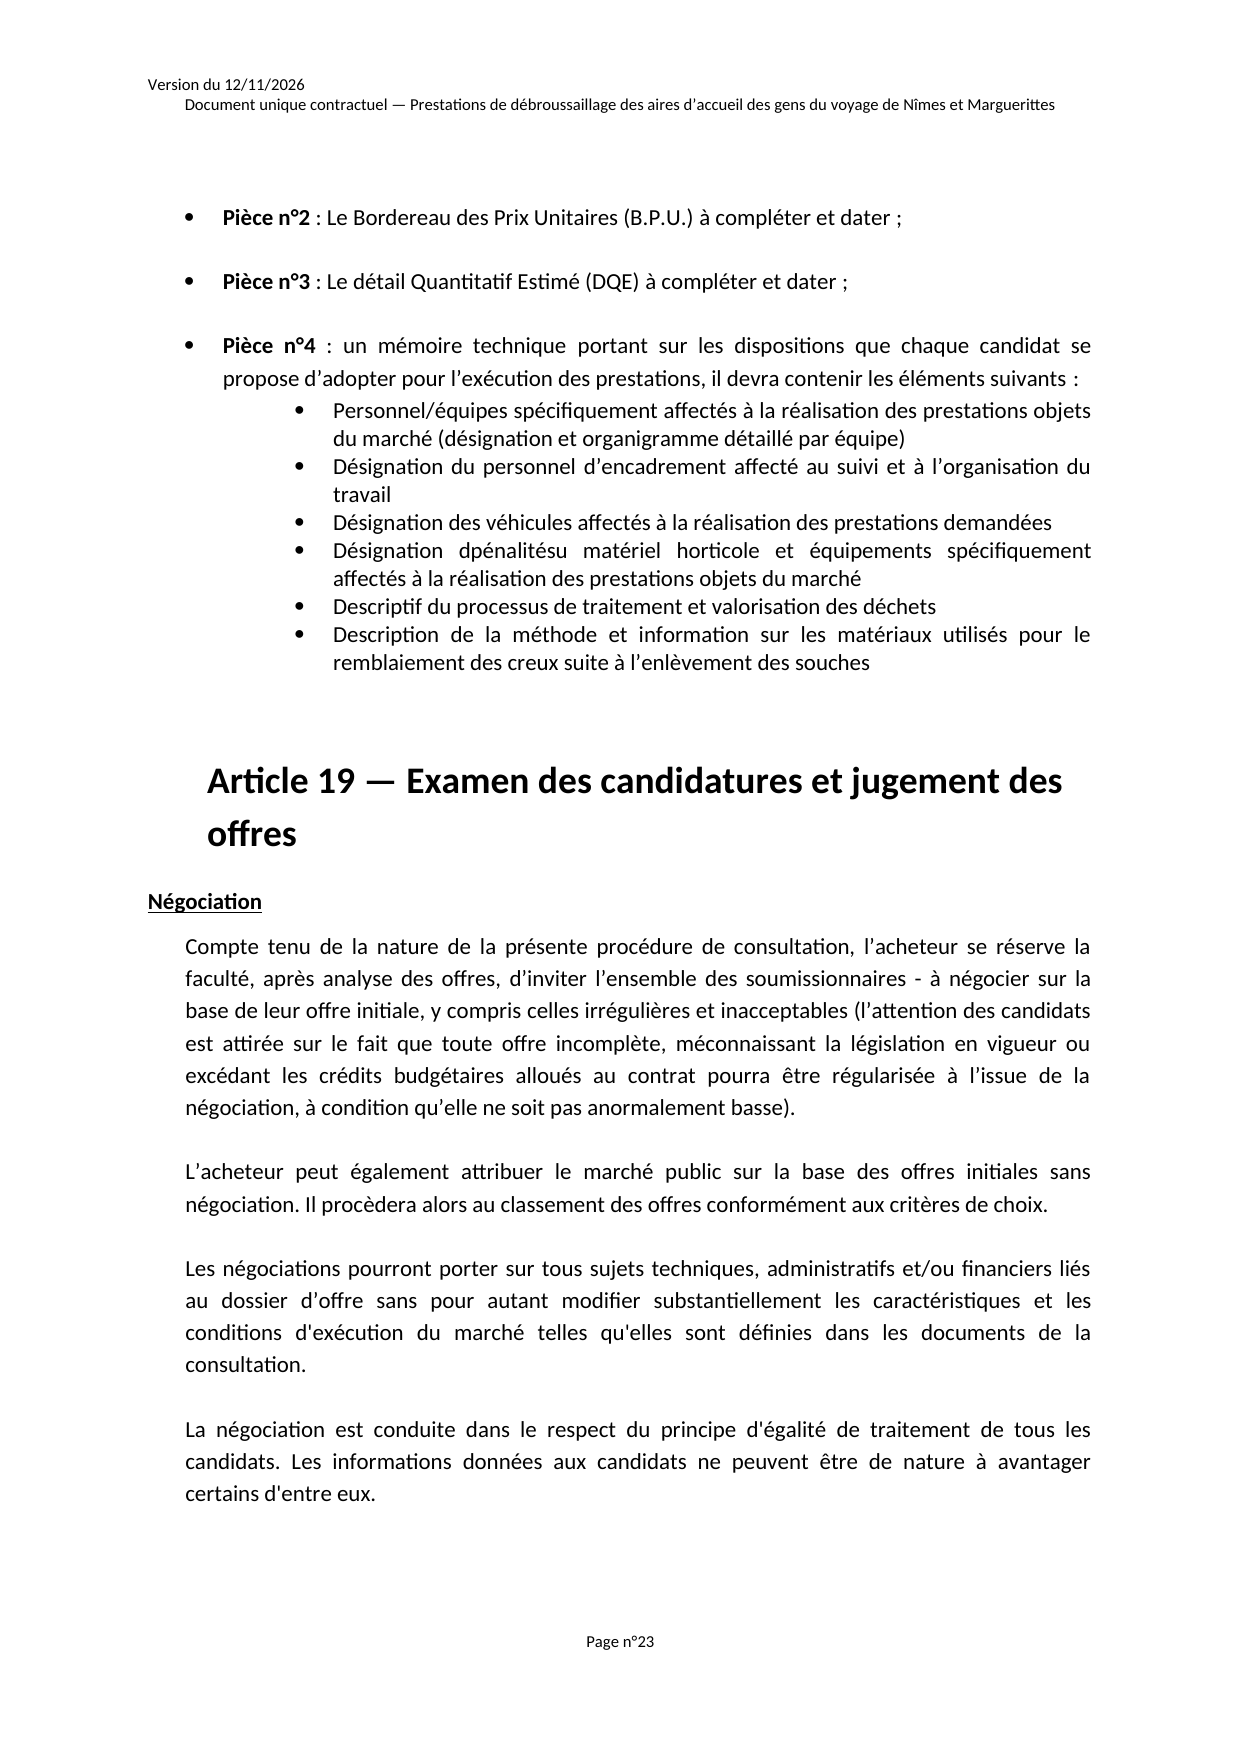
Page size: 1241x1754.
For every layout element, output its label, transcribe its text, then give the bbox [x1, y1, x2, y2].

list Désignation dpénalitésu matériel horticole et équipements spécifiquement affectés à la réalisation des prestations objets du marché [295, 536, 1092, 592]
list L’acheteur peut également attribuer le marché public sur la base des offres initiales sans négociation. Il procèdera alors au classement des offres conformément aux critères de choix. [185, 1157, 1092, 1218]
list Descriptif du processus de traitement et valorisation des déchets [295, 592, 1092, 620]
list Pièce n°2 : Le Bordereau des Prix Unitaires (B.P.U.) à compléter et dater ; [185, 203, 1092, 231]
list Compte tenu de la nature de la présente procédure de consultation, l’acheteur se réserve la faculté, après analyse des offres, d’inviter l’ensemble des soumissionnaires - à négocier sur la base de leur offre initiale, y compris celles irrégulières et inacceptables (l’attention des candidats est attirée sur le fait que toute offre incomplète, méconnaissant la législation en vigueur ou excédant les crédits budgétaires alloués au contrat pourra être régularisée à l’issue de la négociation, à condition qu’elle ne soit pas anormalement basse). [185, 932, 1092, 1121]
list Pièce n°3 : Le détail Quantitatif Estimé (DQE) à compléter et dater ; [185, 267, 1092, 295]
list La négociation est conduite dans le respect du principe d'égalité de traitement de tous les candidats. Les informations données aux candidats ne peuvent être de nature à avantager certains d'entre eux. [185, 1415, 1092, 1507]
list Pièce n°4 : un mémoire technique portant sur les dispositions que chaque candidat se propose d’adopter pour l’exécution des prestations, il devra contenir les éléments suivants : [185, 331, 1092, 392]
list Personnel/équipes spécifiquement affectés à la réalisation des prestations objets du marché (désignation et organigramme détaillé par équipe) [295, 396, 1092, 452]
list Désignation du personnel d’encadrement affecté au suivi et à l’organisation du travail [295, 452, 1092, 508]
subtitle Négociation [148, 887, 1092, 916]
list Les négociations pourront porter sur tous sujets techniques, administratifs et/ou financiers liés au dossier d’offre sans pour autant modifier substantiellement les caractéristiques et les conditions d'exécution du marché telles qu'elles sont définies dans les documents de la consultation. [185, 1254, 1092, 1379]
subtitle Examen des candidatures et jugement des offres [207, 757, 1092, 856]
list Désignation des véhicules affectés à la réalisation des prestations demandées [295, 508, 1092, 536]
list Description de la méthode et information sur les matériaux utilisés pour le remblaiement des creux suite à l’enlèvement des souches [295, 620, 1092, 676]
